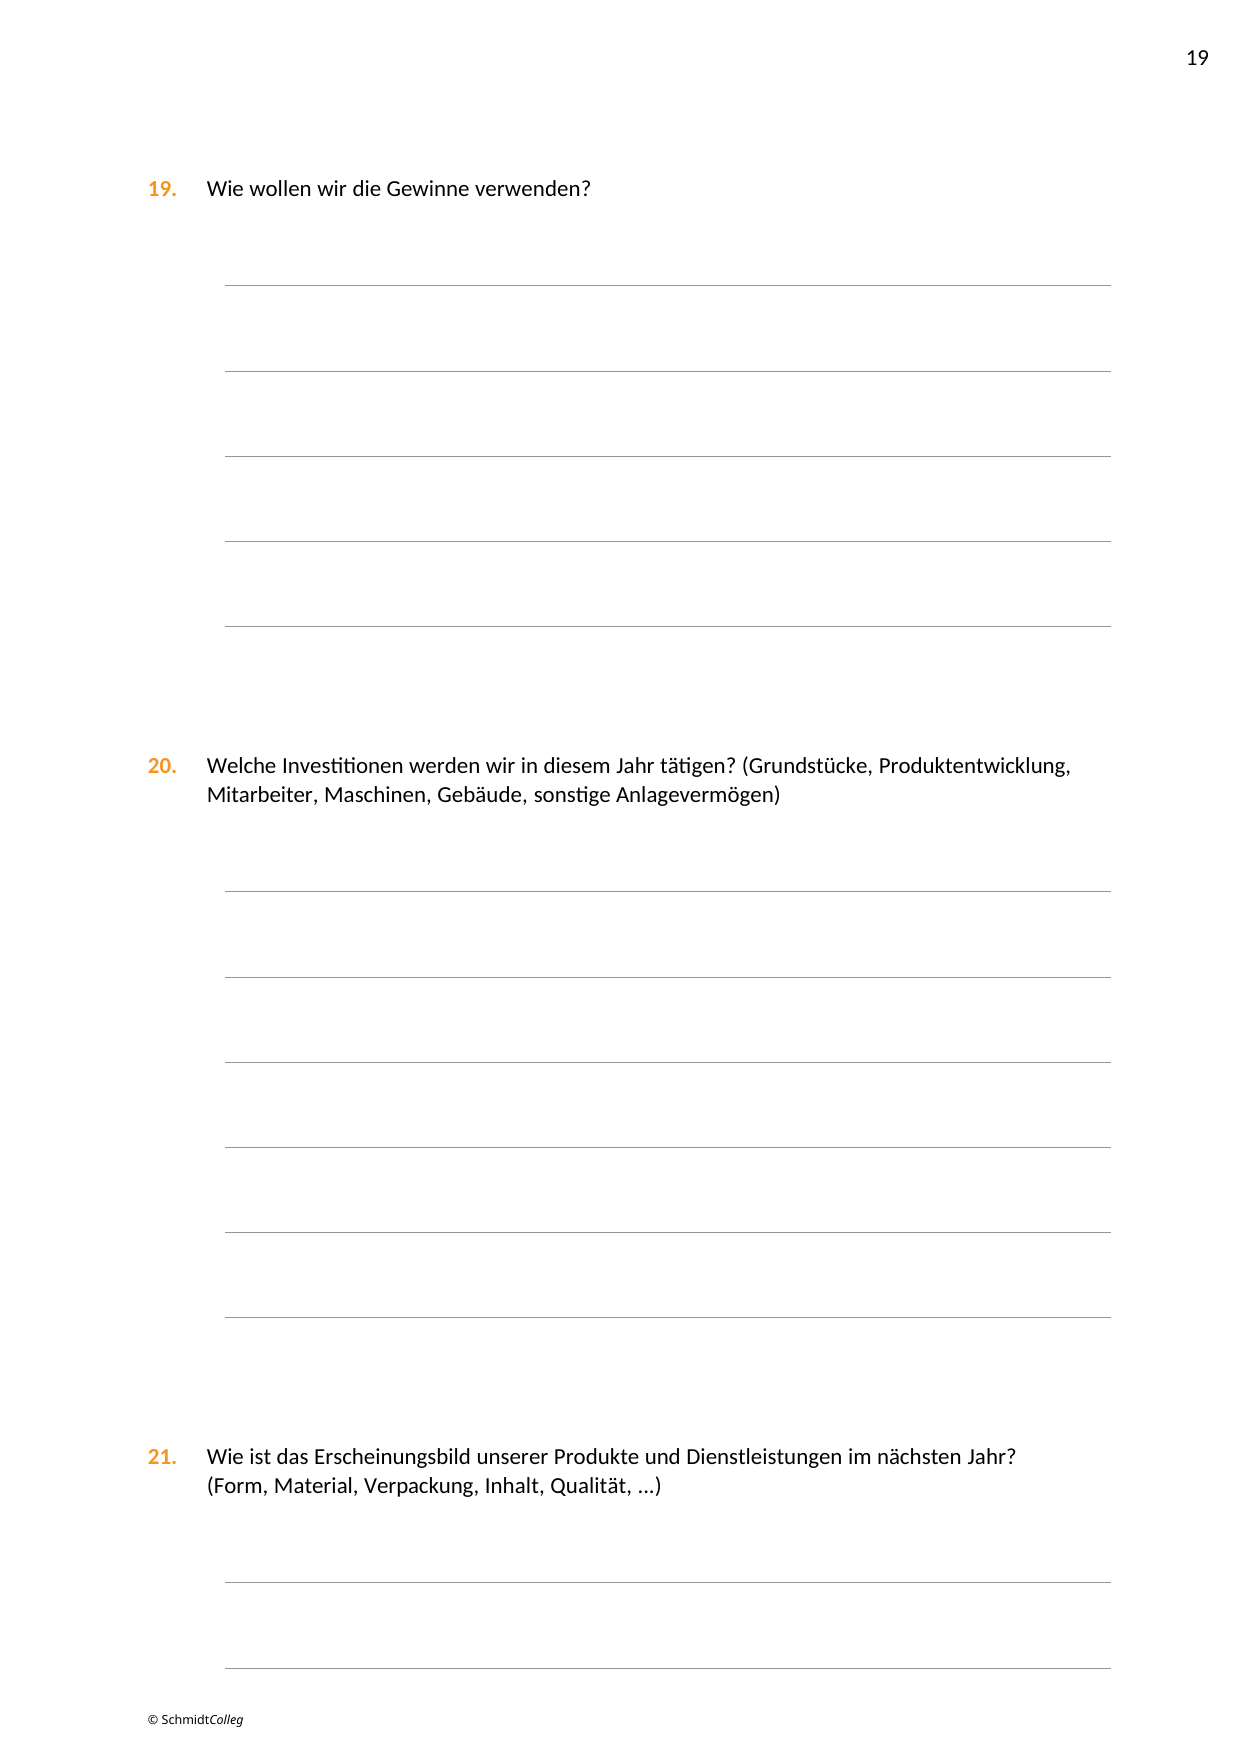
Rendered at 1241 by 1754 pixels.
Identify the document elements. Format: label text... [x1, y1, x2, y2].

list Wie wollen wir die Gewinne verwenden? [148, 174, 1209, 202]
list Welche Investitionen werden wir in diesem Jahr tätigen? (Grundstücke, Produktentwicklung, Mitarbeiter, Maschinen, Gebäude, sonstige Anlagevermögen) [148, 751, 1071, 809]
list Wie ist das Erscheinungsbild unserer Produkte und Dienstleistungen im nächsten Jahr? (Form, Material, Verpackung, Inhalt, Qualität, ...) [148, 1442, 1023, 1500]
